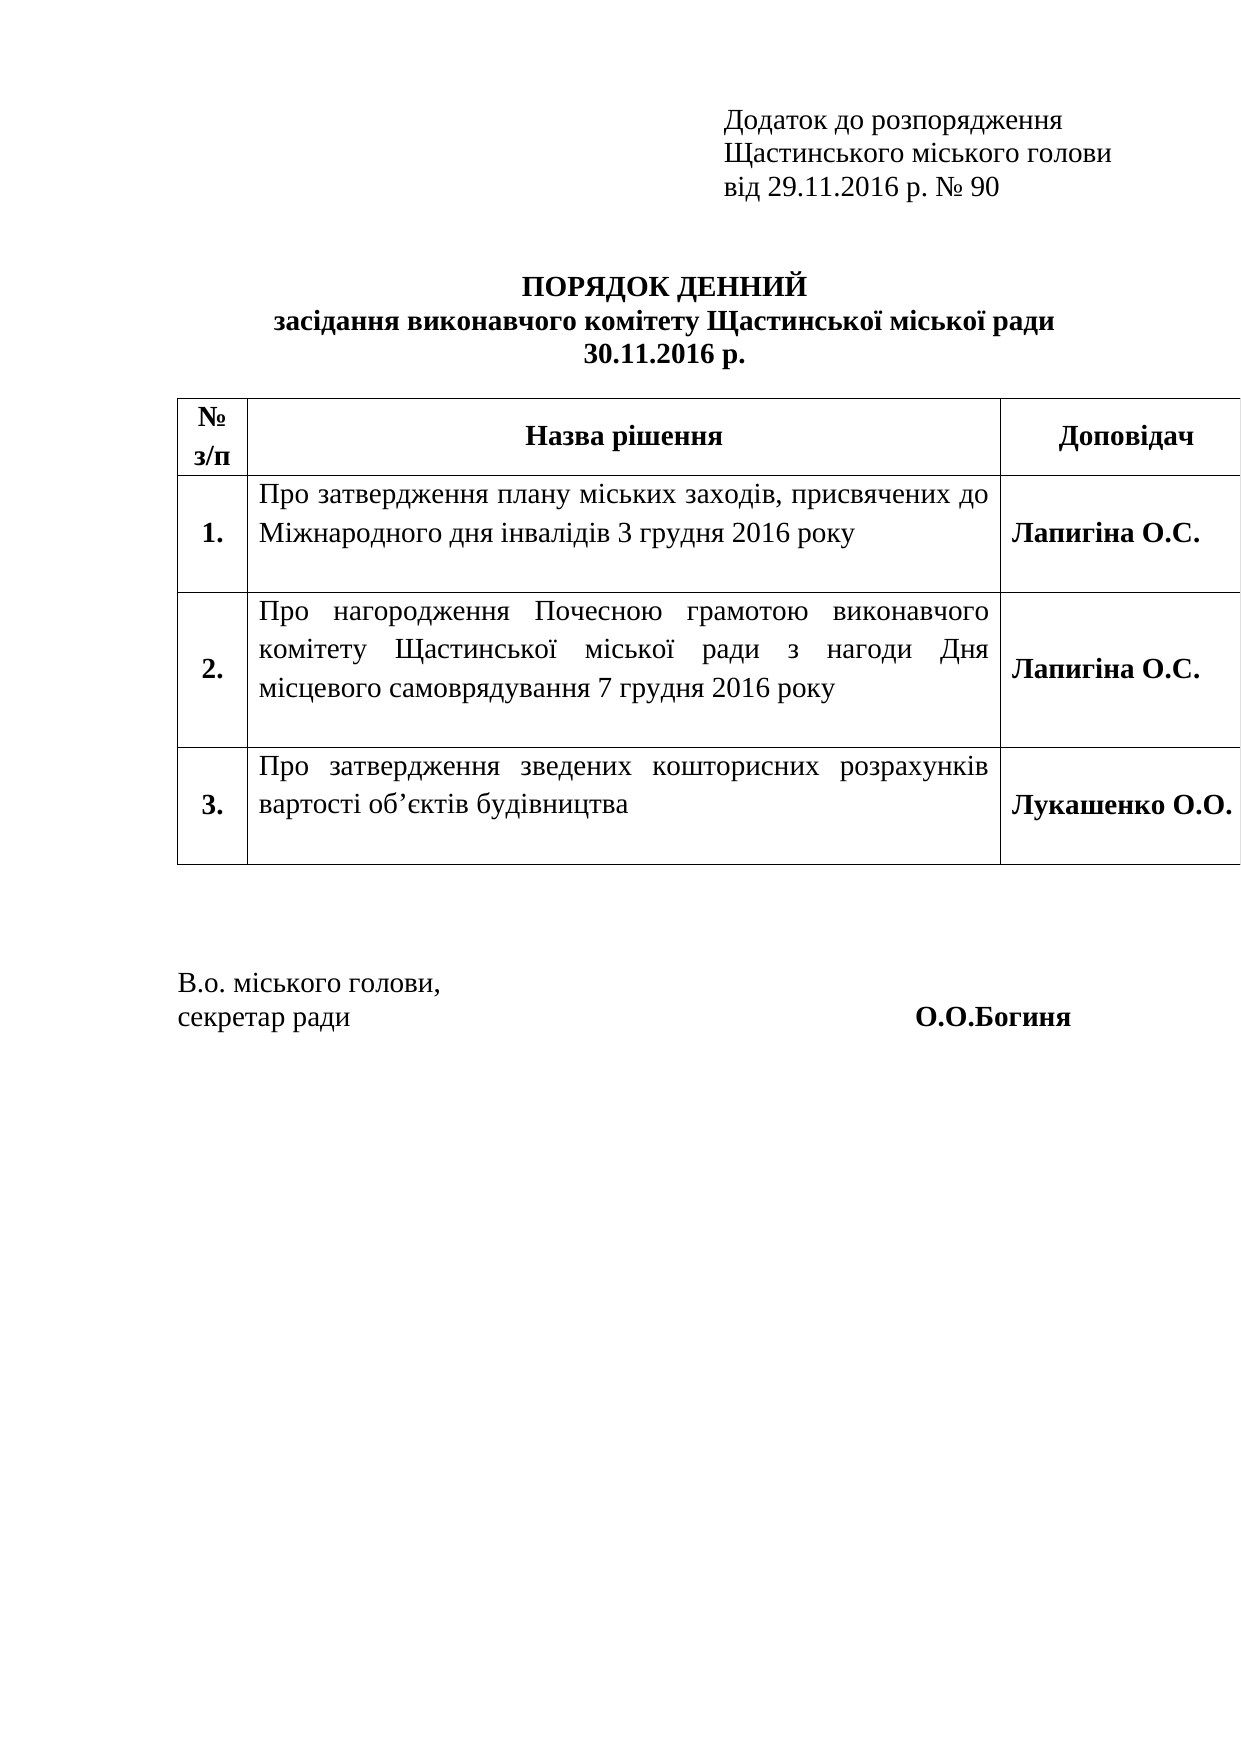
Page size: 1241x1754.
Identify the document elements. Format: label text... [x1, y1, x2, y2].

list секретар ради О.О.Богиня [177, 999, 1152, 1032]
table_cell Лукашенко О.О. [1001, 748, 1240, 864]
table_cell Лапигіна О.С. [1001, 476, 1240, 592]
table_cell 3. [178, 748, 247, 864]
table_cell 1. [178, 476, 247, 592]
list В.о. міського голови, [177, 965, 1152, 999]
text 30.11.2016 р. [177, 337, 1152, 370]
text Додаток до розпорядження [723, 102, 1152, 135]
table_cell Про затвердження плану міських заходів, присвячених до Міжнародного дня інвалідів 3 грудня 2016 року [248, 476, 1000, 592]
text ПОРЯДОК ДЕННИЙ [177, 269, 1152, 303]
table_cell Про затвердження зведених кошторисних розрахунків вартості об’єктів будівництва [248, 748, 1000, 864]
table_cell Про нагородження Почесною грамотою виконавчого комітету Щастинської міської ради з нагоди Дня місцевого самоврядування 7 грудня 2016 року [248, 593, 1000, 747]
text засідання виконавчого комітету Щастинської міської ради [177, 303, 1152, 337]
table_header Доповідач [1001, 399, 1240, 475]
table_cell 2. [178, 593, 247, 747]
table_cell Лапигіна О.С. [1001, 593, 1240, 747]
text від 29.11.2016 р. № 90 [723, 169, 1152, 202]
table_header № з/п [178, 399, 247, 475]
table_header Назва рішення [248, 399, 1000, 475]
text Щастинського міського голови [723, 135, 1152, 169]
